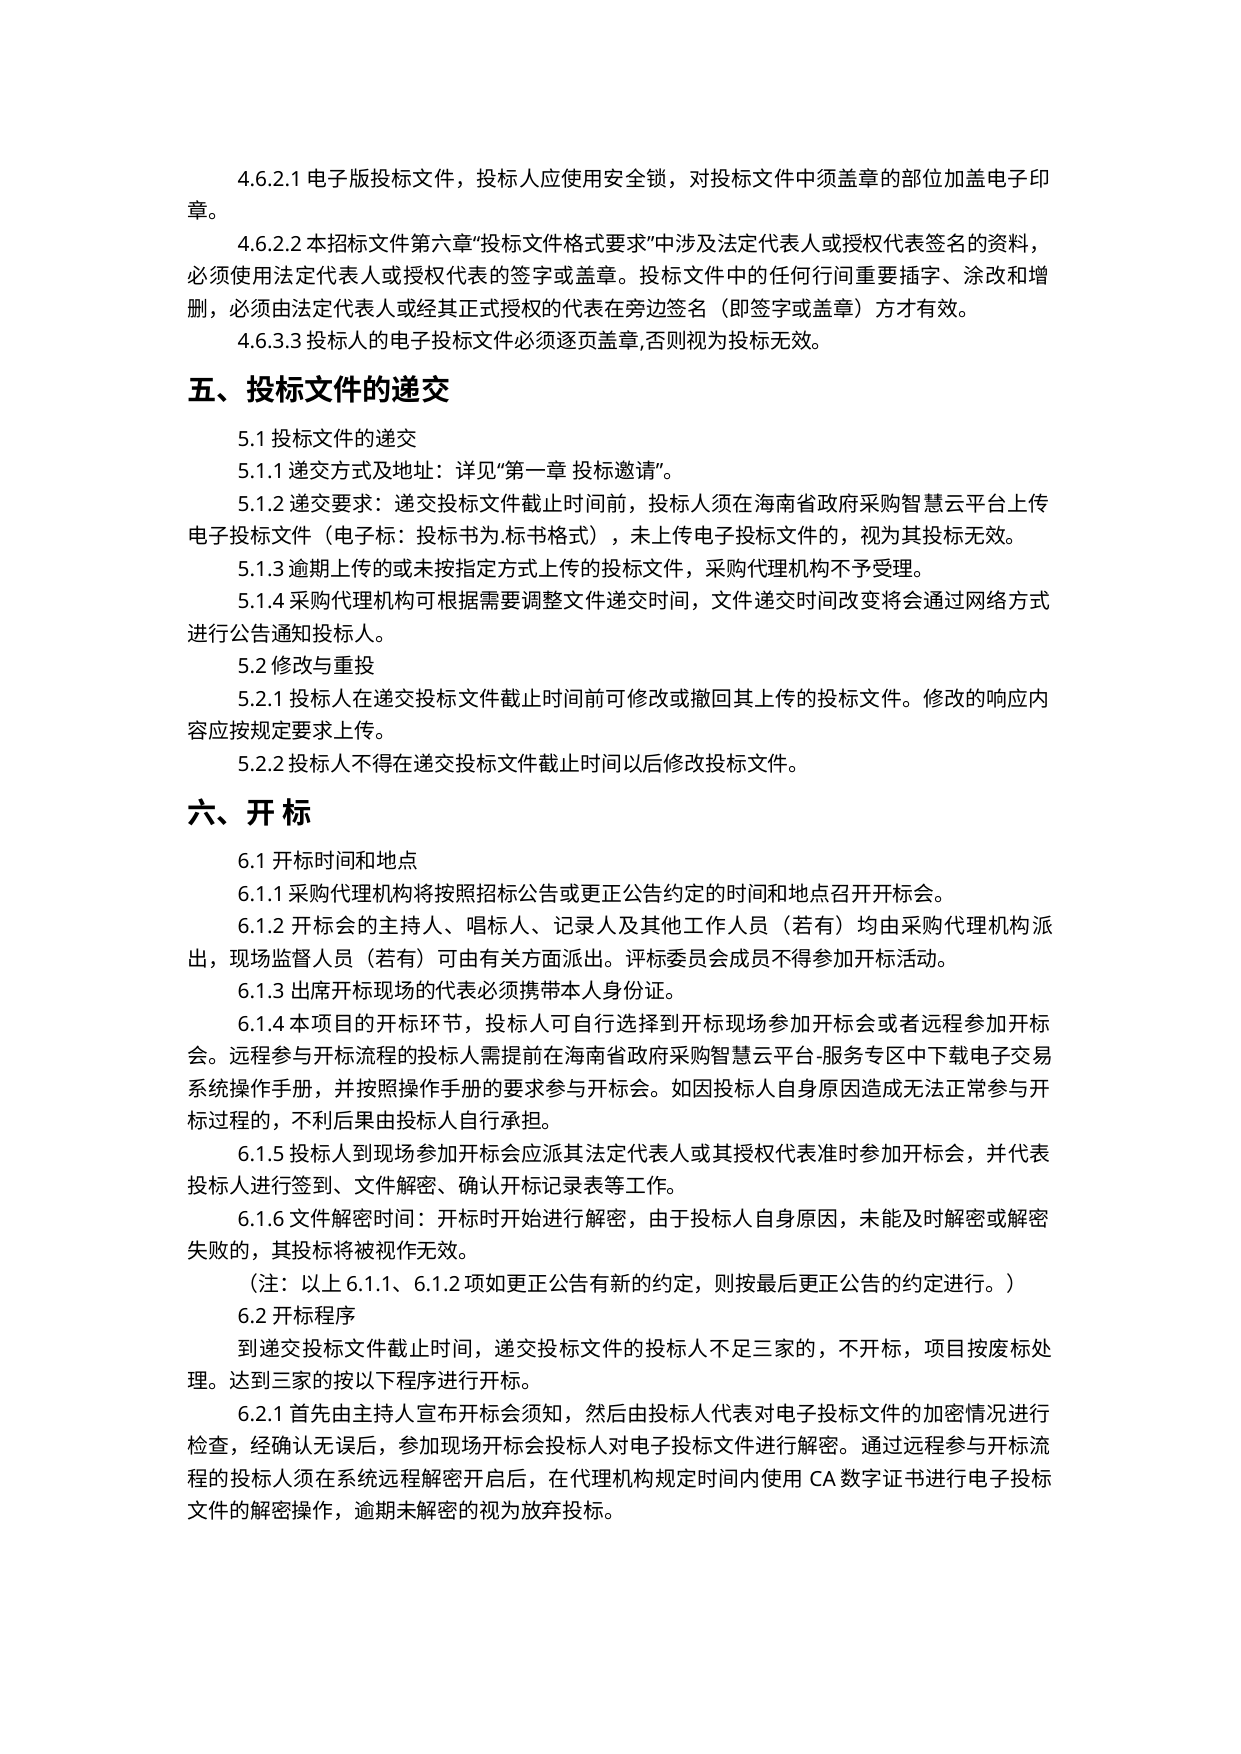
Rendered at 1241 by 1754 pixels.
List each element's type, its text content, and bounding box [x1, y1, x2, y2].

text 4.6.3.3投标人的电子投标文件必须逐页盖章,否则视为投标无效。 [187, 324, 1053, 357]
text 6.1.3 出席开标现场的代表必须携带本人身份证。 [187, 974, 1053, 1007]
text 6.1.5投标人到现场参加开标会应派其法定代表人或其授权代表准时参加开标会，并代表投标人进行签到、文件解密、确认开标记录表等工作。 [187, 1137, 1053, 1202]
text 6.1 开标时间和地点 [187, 844, 1053, 877]
text 5.1投标文件的递交 [187, 422, 1053, 454]
text 6.2 开标程序 [187, 1299, 1053, 1332]
text 5.1.4采购代理机构可根据需要调整文件递交时间，文件递交时间改变将会通过网络方式进行公告通知投标人。 [187, 584, 1053, 649]
text 5.1.3逾期上传的或未按指定方式上传的投标文件，采购代理机构不予受理。 [187, 552, 1053, 584]
text 5.1.2递交要求：递交投标文件截止时间前，投标人须在海南省政府采购智慧云平台上传电子投标文件（电子标：投标书为.标书格式），未上传电子投标文件的，视为其投标无效。 [187, 487, 1053, 552]
text 4.6.2.1电子版投标文件，投标人应使用安全锁，对投标文件中须盖章的部位加盖电子印章。 [187, 162, 1053, 227]
text （注：以上6.1.1、6.1.2项如更正公告有新的约定，则按最后更正公告的约定进行。） [187, 1267, 1053, 1299]
text 6.1.4本项目的开标环节，投标人可自行选择到开标现场参加开标会或者远程参加开标会。远程参与开标流程的投标人需提前在海南省政府采购智慧云平台-服务专区中下载电子交易系统操作手册，并按照操作手册的要求参与开标会。如因投标人自身原因造成无法正常参与开标过程的，不利后果由投标人自行承担。 [187, 1007, 1053, 1137]
text 6.1.6文件解密时间：开标时开始进行解密，由于投标人自身原因，未能及时解密或解密失败的，其投标将被视作无效。 [187, 1202, 1053, 1267]
text 5.2.1投标人在递交投标文件截止时间前可修改或撤回其上传的投标文件。修改的响应内容应按规定要求上传。 [187, 682, 1053, 747]
text 六、开 标 [187, 779, 1053, 844]
text 5.2.2投标人不得在递交投标文件截止时间以后修改投标文件。 [187, 747, 1053, 779]
text 5.1.1递交方式及地址：详见“第一章 投标邀请”。 [187, 454, 1053, 487]
text 6.1.2 开标会的主持人、唱标人、记录人及其他工作人员（若有）均由采购代理机构派出，现场监督人员（若有）可由有关方面派出。评标委员会成员不得参加开标活动。 [187, 909, 1053, 974]
text 5.2修改与重投 [187, 649, 1053, 682]
text 6.2.1首先由主持人宣布开标会须知，然后由投标人代表对电子投标文件的加密情况进行检查，经确认无误后，参加现场开标会投标人对电子投标文件进行解密。通过远程参与开标流程的投标人须在系统远程解密开启后，在代理机构规定时间内使用CA数字证书进行电子投标文件的解密操作，逾期未解密的视为放弃投标。 [187, 1397, 1053, 1527]
text 到递交投标文件截止时间，递交投标文件的投标人不足三家的，不开标，项目按废标处理。达到三家的按以下程序进行开标。 [187, 1332, 1053, 1397]
text 4.6.2.2本招标文件第六章“投标文件格式要求”中涉及法定代表人或授权代表签名的资料，必须使用法定代表人或授权代表的签字或盖章。投标文件中的任何行间重要插字、涂改和增删，必须由法定代表人或经其正式授权的代表在旁边签名（即签字或盖章）方才有效。 [187, 227, 1053, 324]
text 五、投标文件的递交 [187, 357, 1053, 422]
text 6.1.1采购代理机构将按照招标公告或更正公告约定的时间和地点召开开标会。 [187, 877, 1053, 909]
